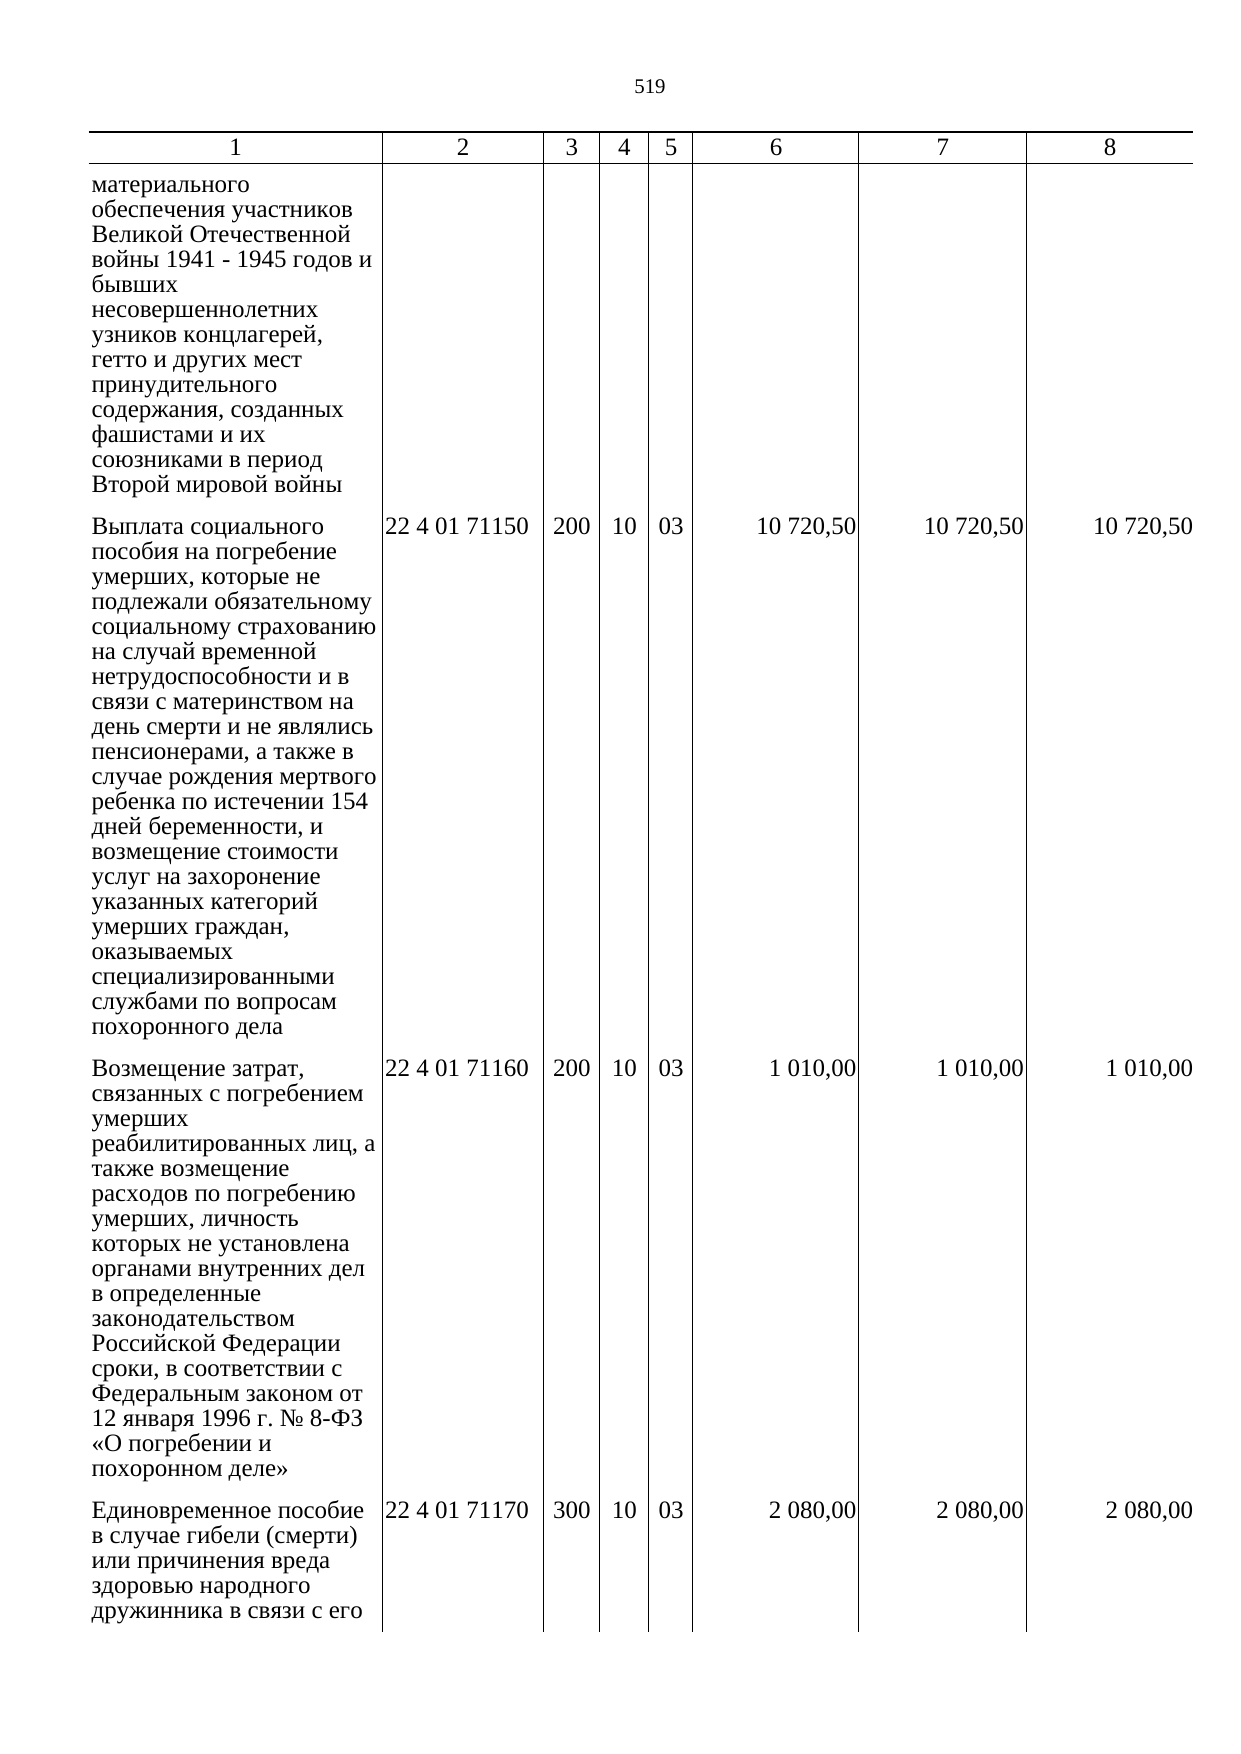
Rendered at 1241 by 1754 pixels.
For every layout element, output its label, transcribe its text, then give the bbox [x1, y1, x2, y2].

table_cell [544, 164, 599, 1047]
table_header 2 [383, 133, 543, 163]
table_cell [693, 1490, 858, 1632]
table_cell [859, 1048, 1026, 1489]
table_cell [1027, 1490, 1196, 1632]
table_header 3 [544, 133, 599, 163]
table_header 1 [89, 133, 382, 163]
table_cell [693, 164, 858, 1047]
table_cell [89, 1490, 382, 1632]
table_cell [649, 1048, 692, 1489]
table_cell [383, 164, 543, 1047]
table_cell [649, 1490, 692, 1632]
table_header 7 [859, 133, 1026, 163]
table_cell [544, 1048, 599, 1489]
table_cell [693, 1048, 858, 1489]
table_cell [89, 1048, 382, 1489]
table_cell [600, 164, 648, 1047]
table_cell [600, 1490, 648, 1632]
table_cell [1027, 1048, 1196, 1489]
table_header 4 [600, 133, 648, 163]
table_header 8 [1027, 133, 1193, 163]
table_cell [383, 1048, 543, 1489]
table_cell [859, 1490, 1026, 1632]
table_header 5 [649, 133, 692, 163]
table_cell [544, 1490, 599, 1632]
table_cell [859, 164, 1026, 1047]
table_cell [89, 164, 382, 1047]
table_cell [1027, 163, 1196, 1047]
table_header 6 [693, 133, 858, 163]
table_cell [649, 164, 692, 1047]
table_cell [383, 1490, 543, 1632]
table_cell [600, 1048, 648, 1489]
